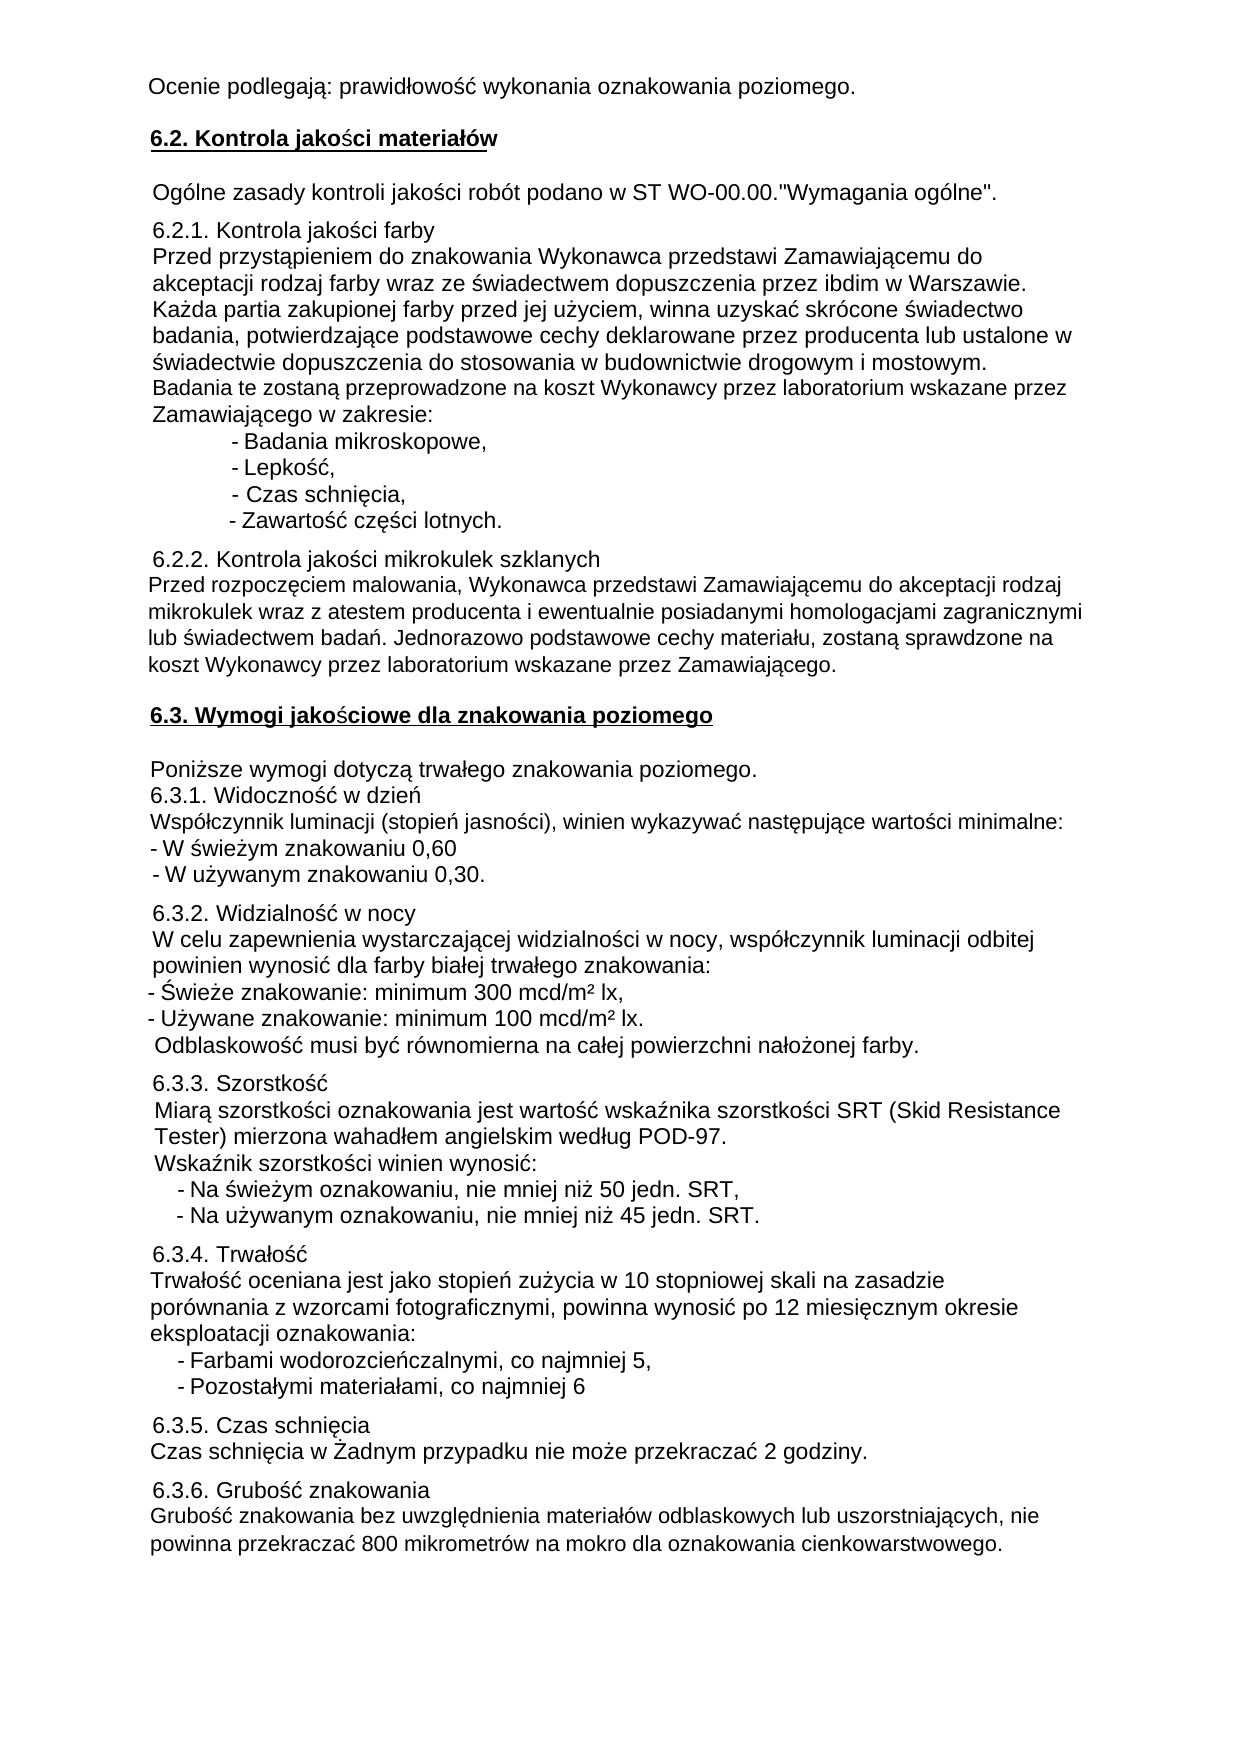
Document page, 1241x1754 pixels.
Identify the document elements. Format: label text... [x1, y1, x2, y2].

text 6.3.3. Szorstkość [152, 1070, 1090, 1097]
text 6.2.2. Kontrola jakości mikrokulek szklanych [152, 546, 1090, 572]
text Wskaźnik szorstkości winien wynosić: [154, 1149, 1090, 1176]
text 6.3.2. Widzialność w nocy [152, 900, 1090, 926]
text Odblaskowość musi być równomierna na całej powierzchni nałożonej farby. [154, 1032, 1090, 1058]
text 6.3.6. Grubość znakowania [152, 1477, 1090, 1503]
text Każda partia zakupionej farby przed jej użyciem, winna uzyskać skrócone świadectwo badania, potwierdzające podstawowe cechy deklarowane przez producenta lub ustalone w świadectwie dopuszczenia do stosowania w budownictwie drogowym i mostowym. [152, 296, 1073, 375]
list Lepkość, [231, 454, 1090, 481]
list Świeże znakowanie: minimum 300 mcd/m² lx, [147, 979, 1090, 1005]
text W celu zapewnienia wystarczającej widzialności w nocy, współczynnik luminacji odbitej powinien wynosić dla farby białej trwałego znakowania: [152, 927, 1040, 979]
text 6.3.4. Trwałość [152, 1241, 1090, 1267]
text 6.3.1. Widoczność w dzień [150, 782, 1090, 808]
text 6.3. Wymogi jakościowe dla znakowania poziomego [150, 702, 1090, 729]
text 6.2. Kontrola jakości materiałów [150, 125, 1090, 151]
list Farbami wodorozcieńczalnymi, co najmniej 5, [177, 1347, 1090, 1373]
text Miarą szorstkości oznakowania jest wartość wskaźnika szorstkości SRT (Skid Resistance Tester) mierzona wahadłem angielskim według POD-97. [154, 1097, 1061, 1149]
text Przed przystąpieniem do znakowania Wykonawca przedstawi Zamawiającemu do akceptacji rodzaj farby wraz ze świadectwem dopuszczenia przez ibdim w Warszawie. [152, 244, 1073, 296]
list W świeżym znakowaniu 0,60 [150, 835, 1090, 861]
text 6.3.5. Czas schnięcia [152, 1412, 1090, 1438]
list Na używanym oznakowaniu, nie mniej niż 45 jedn. SRT. [176, 1202, 1090, 1229]
text 6.2.1. Kontrola jakości farby [152, 217, 1090, 244]
list Zawartość części lotnych. [228, 507, 1090, 533]
list Pozostałymi materiałami, co najmniej 6 [177, 1373, 1090, 1399]
list W używanym znakowaniu 0,30. [152, 861, 1090, 888]
list Używane znakowanie: minimum 100 mcd/m² lx. [147, 1005, 1090, 1032]
text Trwałość oceniana jest jako stopień zużycia w 10 stopniowej skali na zasadzie porównania z wzorcami fotograficznymi, powinna wynosić po 12 miesięcznym okresie eksploatacji oznakowania: [150, 1267, 1063, 1347]
text Ocenie podlegają: prawidłowość wykonania oznakowania poziomego. [148, 74, 1090, 99]
text Badania te zostaną przeprowadzone na koszt Wykonawcy przez laboratorium wskazane przez [152, 375, 1090, 400]
text Przed rozpoczęciem malowania, Wykonawca przedstawi Zamawiającemu do akceptacji rodzaj mikrokulek wraz z atestem producenta i ewentualnie posiadanymi homologacjami zagranicznymi lub świadectwem badań. Jednorazowo podstawowe cechy materiału, zostaną sprawdzone na koszt Wykonawcy przez laboratorium wskazane przez Zamawiającego. [148, 572, 1088, 677]
text Poniższe wymogi dotyczą trwałego znakowania poziomego. [150, 756, 1090, 782]
list Na świeżym oznakowaniu, nie mniej niż 50 jedn. SRT, [177, 1176, 1090, 1202]
text Ogólne zasady kontroli jakości robót podano w ST WO-00.00."Wymagania ogólne". [152, 179, 1090, 205]
list Badania mikroskopowe, [231, 428, 1090, 454]
text Czas schnięcia w Żadnym przypadku nie może przekraczać 2 godziny. [150, 1438, 1090, 1464]
text Zamawiającego w zakresie: [152, 401, 1090, 428]
list Czas schnięcia, [231, 481, 1090, 507]
text Grubość znakowania bez uwzględnienia materiałów odblaskowych lub uszorstniających, nie powinna przekraczać 800 mikrometrów na mokro dla oznakowania cienkowarstwowego. [150, 1503, 1073, 1556]
text Współczynnik luminacji (stopień jasności), winien wykazywać następujące wartości minimalne: [150, 808, 1090, 834]
